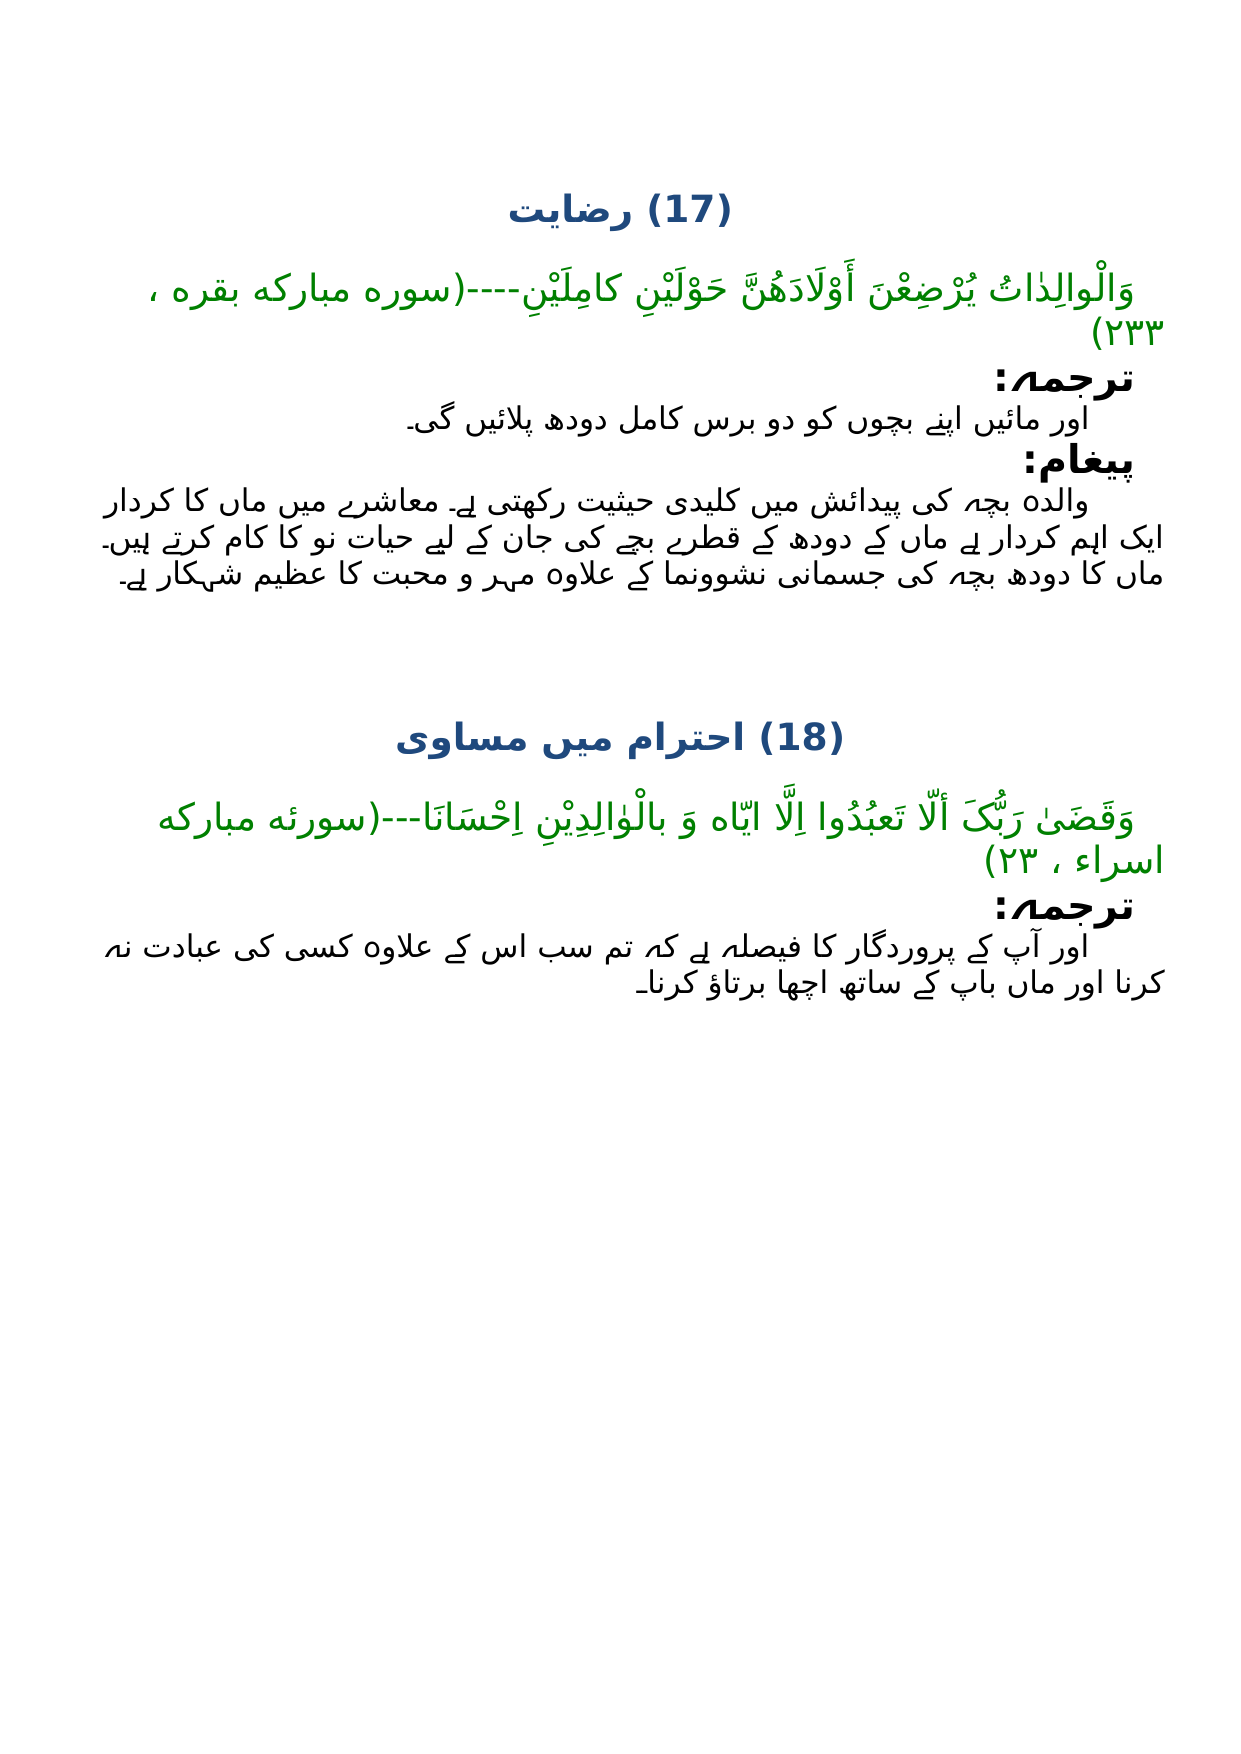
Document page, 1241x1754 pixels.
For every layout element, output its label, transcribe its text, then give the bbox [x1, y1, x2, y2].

text ترجمہ: [75, 354, 1165, 400]
subtitle (18) احترام میں مساوی [75, 716, 1165, 759]
text پیغام: [75, 437, 1165, 483]
subtitle (17) رضایت [75, 187, 1165, 231]
text اور مائیں اپنے بچوں کو دو برس کامل دودھ پلائیں گی۔ [75, 400, 1165, 437]
text والدہ بچہ کی پیدائش میں کلیدی حیثیت رکھتی ہے۔ معاشرے میں ماں کا کردار ایک اہم کردار ہے ماں کے دودھ کے قطرے بچے کی جان کے لیے حیات نو کا کام کرتے ہیں۔ ماں کا دودھ بچہ کی جسمانی نشوونما کے علاوہ مہر و محبت کا عظیم شہکار ہے۔ [75, 483, 1165, 592]
text اور آپ کے پروردگار کا فیصلہ ہے کہ تم سب اس کے علاوہ کسی کی عبادت نہ کرنا اور ماں باپ کے ساتھ اچھا برتاؤ کرنا۔۔ [75, 928, 1165, 1001]
text ترجمہ: [75, 882, 1165, 928]
text وَالْوالِدٰاتُ یُرْضِعْنَ أَوْلَادَهُنَّ حَوْلَیْنِ کامِلَیْنِ----(سوره مبارکه بقره ، ٢٣٣) [75, 267, 1165, 354]
text وَقَضَیٰ رَبُّکَ ألّا تَعبُدُوا اِلَّا ایّاه وَ بالْوٰالِدِیْنِ اِحْسَانَا---(سورئه مبارکه اسراء ، ٢٣) [75, 795, 1165, 882]
